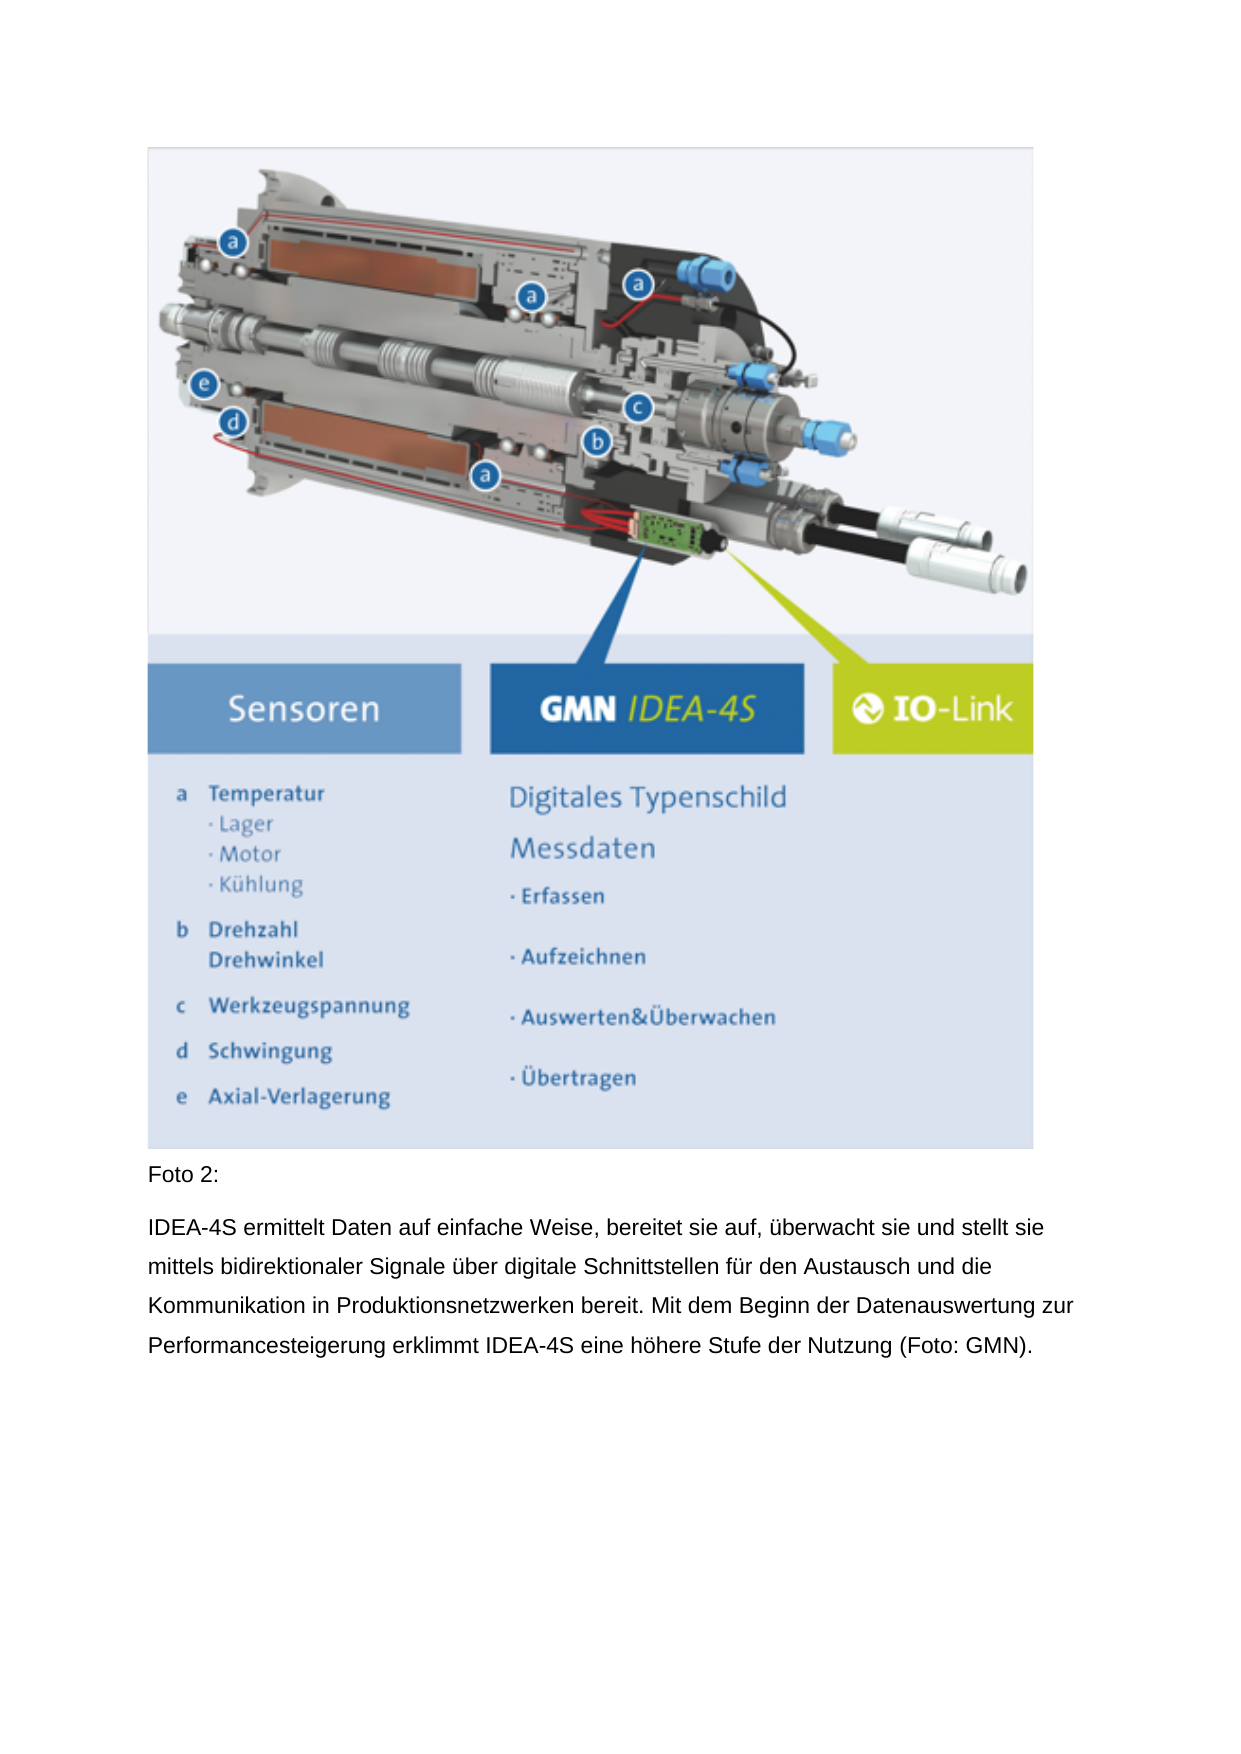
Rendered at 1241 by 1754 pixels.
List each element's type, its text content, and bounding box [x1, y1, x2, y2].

picture [147, 147, 1034, 1149]
text IDEA-4S ermittelt Daten auf einfache Weise, bereitet sie auf, überwacht sie und stellt sie mittels bidirektionaler Signale über digitale Schnittstellen für den Austausch und die Kommunikation in Produktionsnetzwerken bereit. Mit dem Beginn der Datenauswertung zur Performancesteigerung erklimmt IDEA-4S eine höhere Stufe der Nutzung (Foto: GMN). [148, 1213, 1093, 1358]
text Foto 2: [148, 1161, 1093, 1188]
